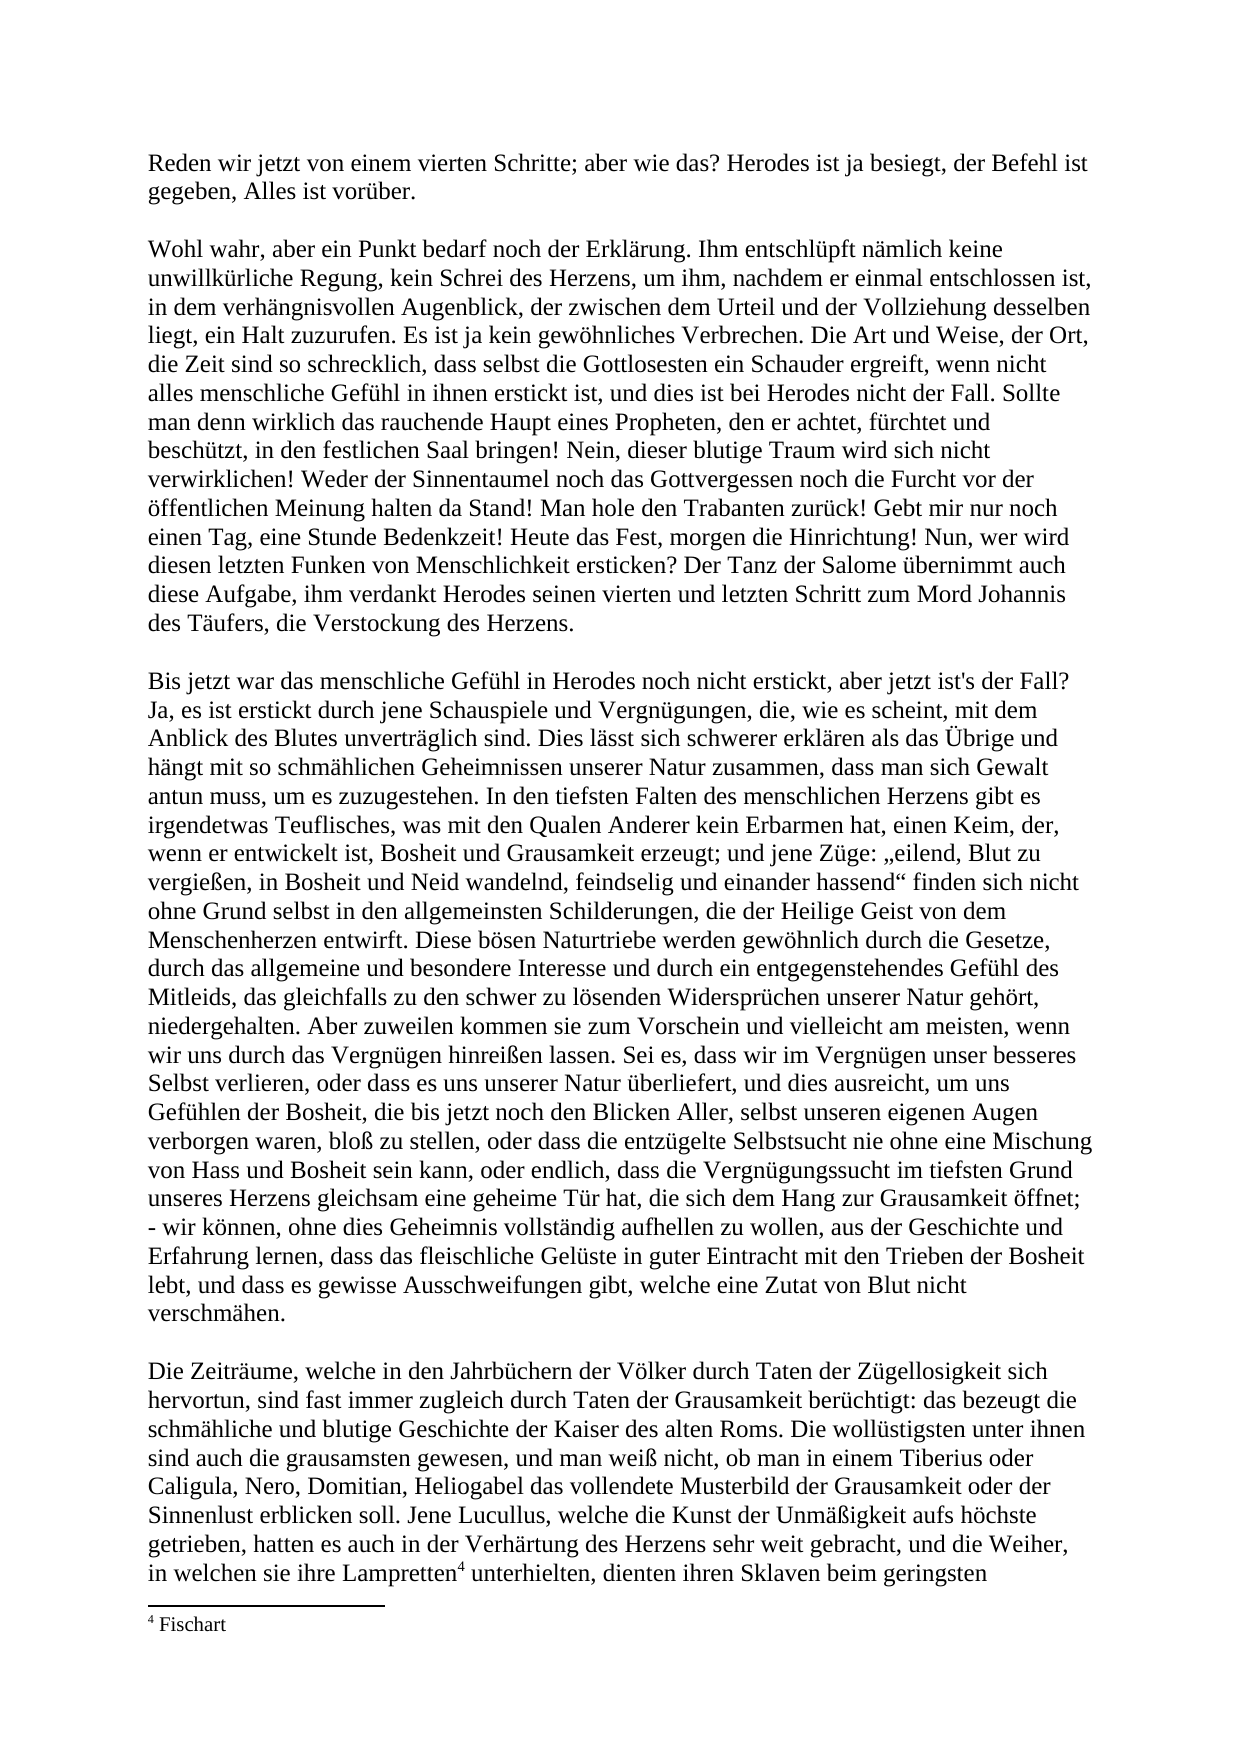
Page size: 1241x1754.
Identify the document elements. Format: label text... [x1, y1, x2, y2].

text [148, 1356, 1093, 1586]
text Wohl wahr, aber ein Punkt bedarf noch der Erklärung. Ihm entschlüpft nämlich keine unwillkürliche Regung, kein Schrei des Herzens, um ihm, nachdem er einmal entschlossen ist, in dem verhängnisvollen Augenblick, der zwischen dem Urteil und der Vollziehung desselben liegt, ein Halt zuzurufen. Es ist ja kein gewöhnliches Verbrechen. Die Art und Weise, der Ort, die Zeit sind so schrecklich, dass selbst die Gottlosesten ein Schauder ergreift, wenn nicht alles menschliche Gefühl in ihnen erstickt ist, und dies ist bei Herodes nicht der Fall. Sollte man denn wirklich das rauchende Haupt eines Propheten, den er achtet, fürchtet und beschützt, in den festlichen Saal bringen! Nein, dieser blutige Traum wird sich nicht verwirklichen! Weder der Sinnentaumel noch das Gottvergessen noch die Furcht vor der öffentlichen Meinung halten da Stand! Man hole den Trabanten zurück! Gebt mir nur noch einen Tag, eine Stunde Bedenkzeit! Heute das Fest, morgen die Hinrichtung! Nun, wer wird diesen letzten Funken von Menschlichkeit ersticken? Der Tanz der Salome übernimmt auch diese Aufgabe, ihm verdankt Herodes seinen vierten und letzten Schritt zum Mord Johannis des Täufers, die Verstockung des Herzens. [148, 234, 1093, 637]
text Reden wir jetzt von einem vierten Schritte; aber wie das? Herodes ist ja besiegt, der Befehl ist gegeben, Alles ist vorüber. [148, 148, 1093, 205]
text Bis jetzt war das menschliche Gefühl in Herodes noch nicht erstickt, aber jetzt ist's der Fall? Ja, es ist erstickt durch jene Schauspiele und Vergnügungen, die, wie es scheint, mit dem Anblick des Blutes unverträglich sind. Dies lässt sich schwerer erklären als das Übrige und hängt mit so schmählichen Geheimnissen unserer Natur zusammen, dass man sich Gewalt antun muss, um es zuzugestehen. In den tiefsten Falten des menschlichen Herzens gibt es irgendetwas Teuflisches, was mit den Qualen Anderer kein Erbarmen hat, einen Keim, der, wenn er entwickelt ist, Bosheit und Grausamkeit erzeugt; und jene Züge: „eilend, Blut zu vergießen, in Bosheit und Neid wandelnd, feindselig und einander hassend“ finden sich nicht ohne Grund selbst in den allgemeinsten Schilderungen, die der Heilige Geist von dem Menschenherzen entwirft. Diese bösen Naturtriebe werden gewöhnlich durch die Gesetze, durch das allgemeine und besondere Interesse und durch ein entgegenstehendes Gefühl des Mitleids, das gleichfalls zu den schwer zu lösenden Widersprüchen unserer Natur gehört, niedergehalten. Aber zuweilen kommen sie zum Vorschein und vielleicht am meisten, wenn wir uns durch das Vergnügen hinreißen lassen. Sei es, dass wir im Vergnügen unser besseres Selbst verlieren, oder dass es uns unserer Natur überliefert, und dies ausreicht, um uns Gefühlen der Bosheit, die bis jetzt noch den Blicken Aller, selbst unseren eigenen Augen verborgen waren, bloß zu stellen, oder dass die entzügelte Selbstsucht nie ohne eine Mischung von Hass und Bosheit sein kann, oder endlich, dass die Vergnügungssucht im tiefsten Grund unseres Herzens gleichsam eine geheime Tür hat, die sich dem Hang zur Grausamkeit öffnet; - wir können, ohne dies Geheimnis vollständig aufhellen zu wollen, aus der Geschichte und Erfahrung lernen, dass das fleischliche Gelüste in guter Eintracht mit den Trieben der Bosheit lebt, und dass es gewisse Ausschweifungen gibt, welche eine Zutat von Blut nicht verschmähen. [148, 666, 1093, 1327]
